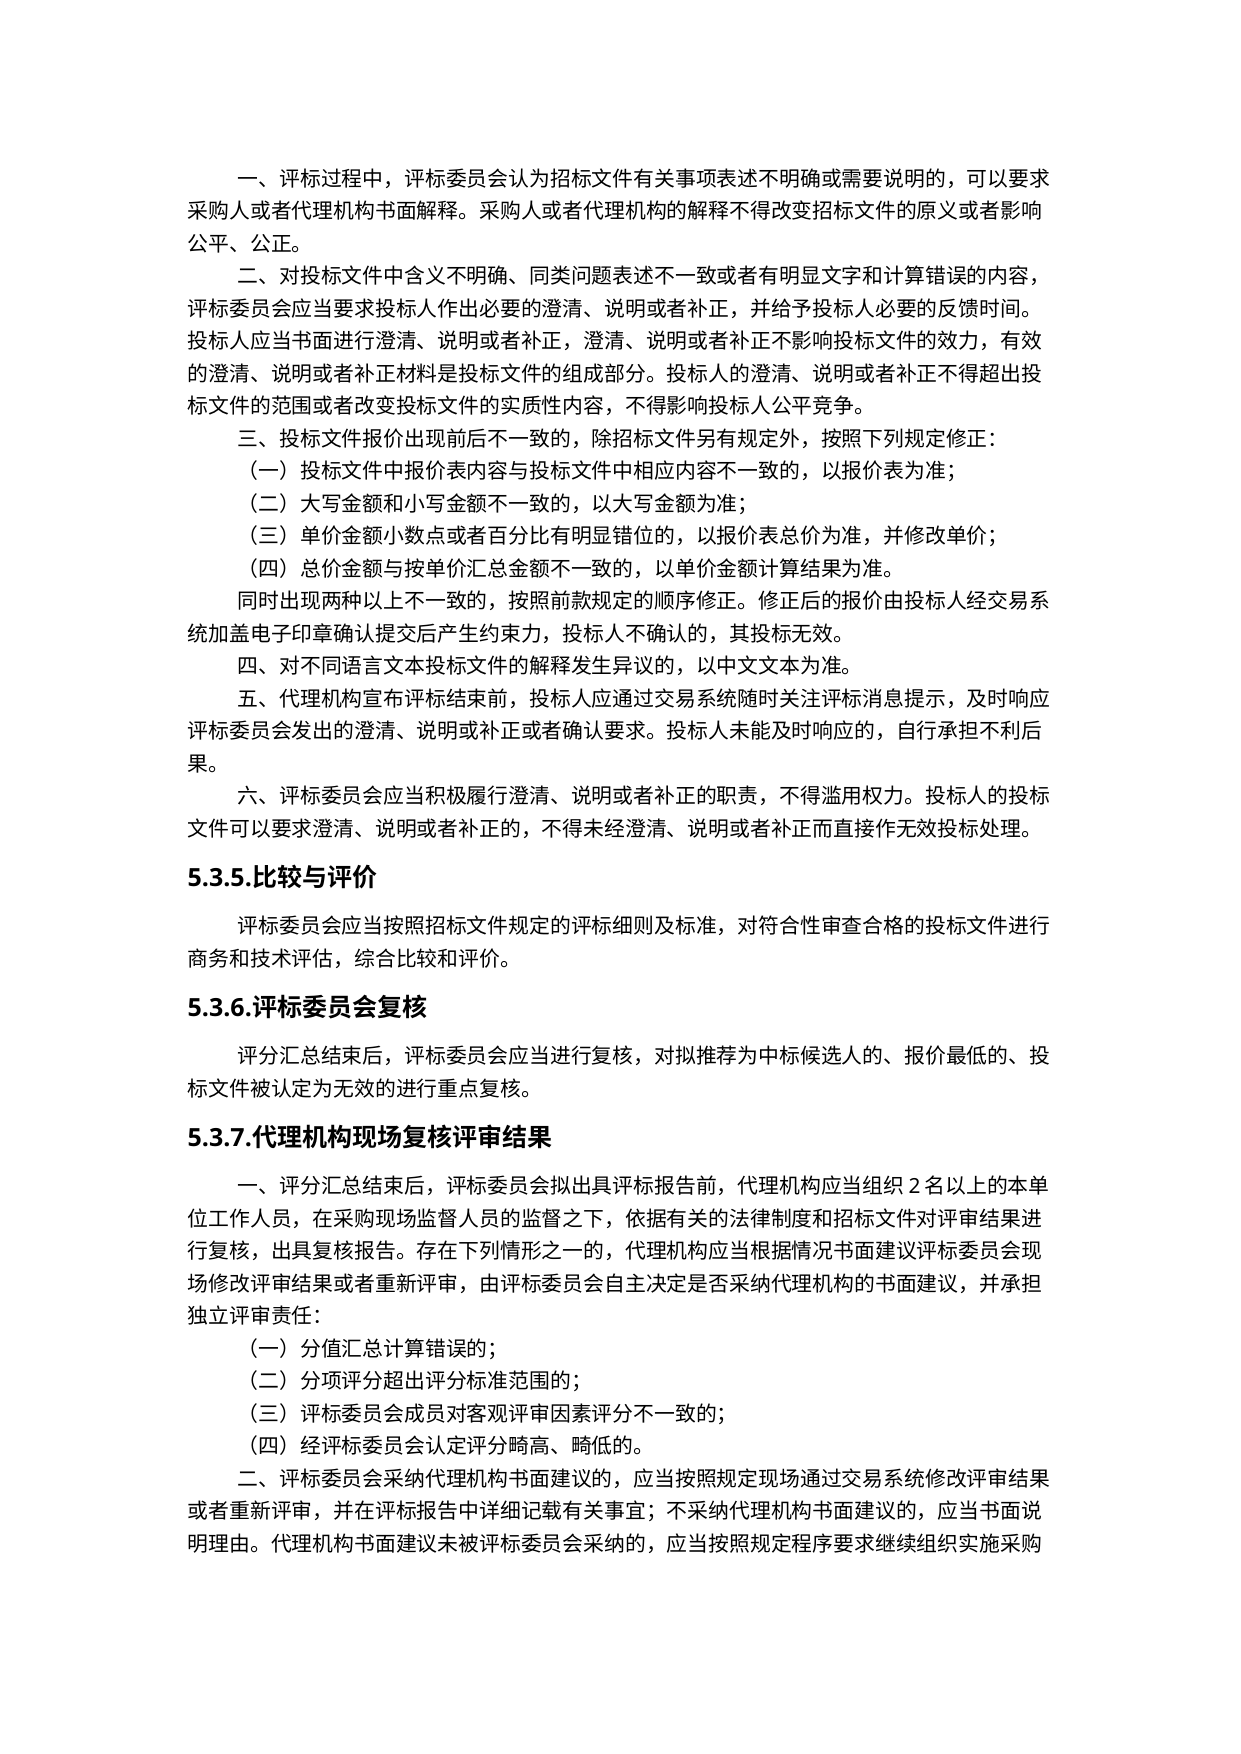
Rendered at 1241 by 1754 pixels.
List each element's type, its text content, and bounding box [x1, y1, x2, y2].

text 评分汇总结束后，评标委员会应当进行复核，对拟推荐为中标候选人的、报价最低的、投标文件被认定为无效的进行重点复核。 [187, 1039, 1053, 1104]
text 评标委员会应当按照招标文件规定的评标细则及标准，对符合性审查合格的投标文件进行商务和技术评估，综合比较和评价。 [187, 909, 1053, 974]
text 同时出现两种以上不一致的，按照前款规定的顺序修正。修正后的报价由投标人经交易系统加盖电子印章确认提交后产生约束力，投标人不确认的，其投标无效。 [187, 584, 1053, 649]
text （四）总价金额与按单价汇总金额不一致的，以单价金额计算结果为准。 [187, 552, 1053, 584]
text （二）分项评分超出评分标准范围的； [187, 1364, 1053, 1397]
text 四、对不同语言文本投标文件的解释发生异议的，以中文文本为准。 [187, 649, 1053, 682]
text 5.3.7.代理机构现场复核评审结果 [187, 1104, 1053, 1169]
text 五、代理机构宣布评标结束前，投标人应通过交易系统随时关注评标消息提示，及时响应评标委员会发出的澄清、说明或补正或者确认要求。投标人未能及时响应的，自行承担不利后果。 [187, 682, 1053, 779]
text （三）评标委员会成员对客观评审因素评分不一致的； [187, 1397, 1053, 1429]
text （四）经评标委员会认定评分畸高、畸低的。 [187, 1429, 1053, 1462]
text （三）单价金额小数点或者百分比有明显错位的，以报价表总价为准，并修改单价； [187, 519, 1053, 552]
text 二、对投标文件中含义不明确、同类问题表述不一致或者有明显文字和计算错误的内容，评标委员会应当要求投标人作出必要的澄清、说明或者补正，并给予投标人必要的反馈时间。投标人应当书面进行澄清、说明或者补正，澄清、说明或者补正不影响投标文件的效力，有效的澄清、说明或者补正材料是投标文件的组成部分。投标人的澄清、说明或者补正不得超出投标文件的范围或者改变投标文件的实质性内容，不得影响投标人公平竞争。 [187, 259, 1053, 422]
text （二）大写金额和小写金额不一致的，以大写金额为准； [187, 487, 1053, 519]
text 六、评标委员会应当积极履行澄清、说明或者补正的职责，不得滥用权力。投标人的投标文件可以要求澄清、说明或者补正的，不得未经澄清、说明或者补正而直接作无效投标处理。 [187, 779, 1053, 844]
text （一）分值汇总计算错误的； [187, 1332, 1053, 1364]
text 三、投标文件报价出现前后不一致的，除招标文件另有规定外，按照下列规定修正： [187, 422, 1053, 454]
text 一、评分汇总结束后，评标委员会拟出具评标报告前，代理机构应当组织2名以上的本单位工作人员，在采购现场监督人员的监督之下，依据有关的法律制度和招标文件对评审结果进行复核，出具复核报告。存在下列情形之一的，代理机构应当根据情况书面建议评标委员会现场修改评审结果或者重新评审，由评标委员会自主决定是否采纳代理机构的书面建议，并承担独立评审责任： [187, 1169, 1053, 1332]
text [187, 1462, 1053, 1559]
text 5.3.5.比较与评价 [187, 844, 1053, 909]
text （一）投标文件中报价表内容与投标文件中相应内容不一致的，以报价表为准； [187, 454, 1053, 487]
text 5.3.6.评标委员会复核 [187, 974, 1053, 1039]
text 一、评标过程中，评标委员会认为招标文件有关事项表述不明确或需要说明的，可以要求采购人或者代理机构书面解释。采购人或者代理机构的解释不得改变招标文件的原义或者影响公平、公正。 [187, 162, 1053, 259]
